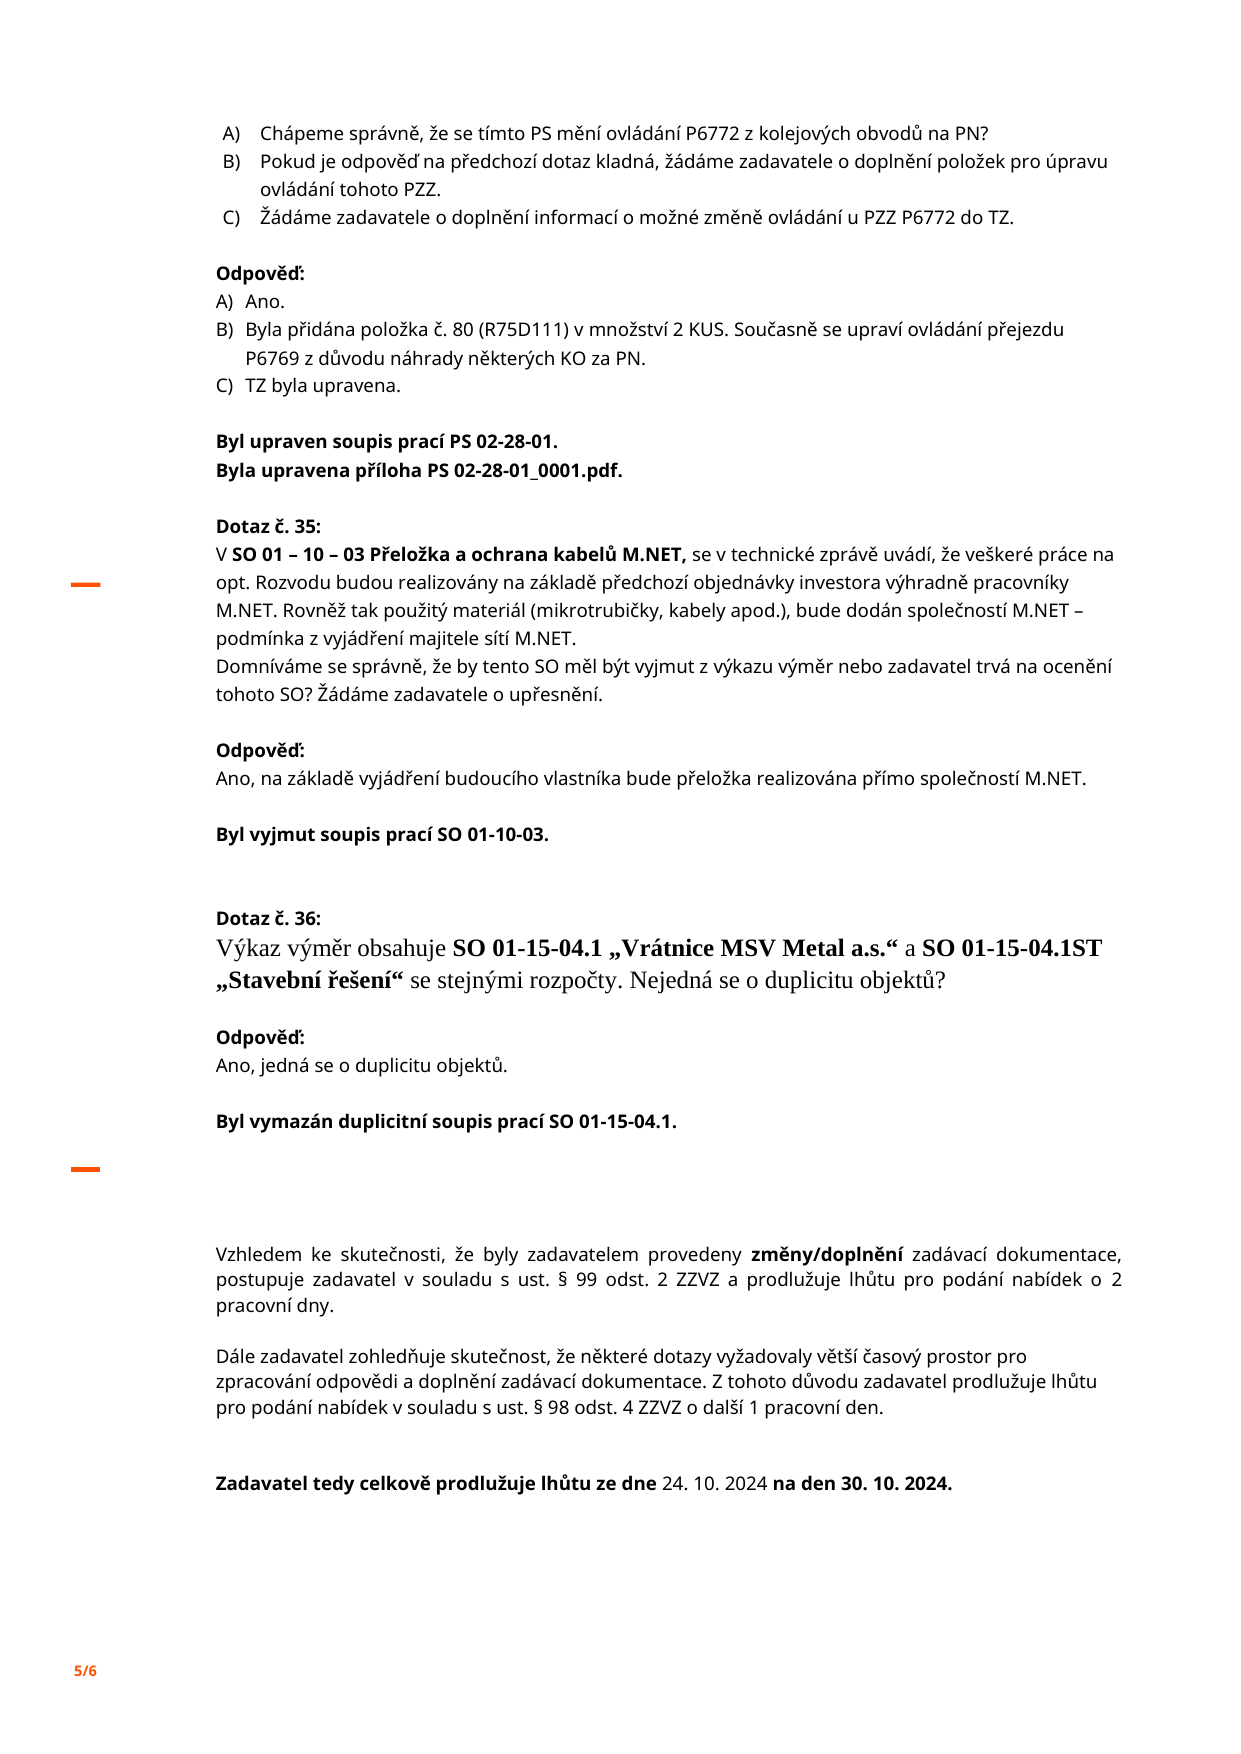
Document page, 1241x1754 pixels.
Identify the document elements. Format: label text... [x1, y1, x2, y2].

text Odpověď: [216, 261, 1122, 286]
text Domníváme se správně, že by tento SO měl být vyjmut z výkazu výměr nebo zadavatel trvá na ocenění tohoto SO? Žádáme zadavatele o upřesnění. [216, 653, 1122, 707]
text Byl vymazán duplicitní soupis prací SO 01-15-04.1. [216, 1108, 1122, 1134]
list TZ byla upravena. [216, 373, 1122, 398]
text Odpověď: [216, 737, 1122, 763]
text Dotaz č. 36: [216, 905, 1122, 931]
list Pokud je odpověď na předchozí dotaz kladná, žádáme zadavatele o doplnění položek pro úpravu ovládání tohoto PZZ. [222, 149, 1122, 202]
text Byla upravena příloha PS 02-28-01_0001.pdf. [216, 457, 1122, 482]
list Žádáme zadavatele o doplnění informací o možné změně ovládání u PZZ P6772 do TZ. [222, 205, 1122, 230]
text Dále zadavatel zohledňuje skutečnost, že některé dotazy vyžadovaly větší časový prostor pro zpracování odpovědi a doplnění zadávací dokumentace. Z tohoto důvodu zadavatel prodlužuje lhůtu pro podání nabídek v souladu s ust. § 98 odst. 4 ZZVZ o další 1 pracovní den. [216, 1343, 1122, 1420]
list Ano. [216, 289, 1122, 314]
text Výkaz výměr obsahuje SO 01-15-04.1 „Vrátnice MSV Metal a.s.“ a SO 01-15-04.1ST „Stavební řešení“ se stejnými rozpočty. Nejedná se o duplicitu objektů? [216, 933, 1122, 993]
list Vzhledem ke skutečnosti, že byly zadavatelem provedeny změny/doplnění zadávací dokumentace, postupuje zadavatel v souladu s ust. § 99 odst. 2 ZZVZ a prodlužuje lhůtu pro podání nabídek o 2 pracovní dny. [216, 1241, 1122, 1318]
list Byla přidána položka č. 80 (R75D111) v množství 2 KUS. Současně se upraví ovládání přejezdu P6769 z důvodu náhrady některých KO za PN. [216, 317, 1122, 370]
text Zadavatel tedy celkově prodlužuje lhůtu ze dne 24. 10. 2024 na den 30. 10. 2024. [216, 1471, 1122, 1496]
text Byl vyjmut soupis prací SO 01-10-03. [216, 821, 1122, 847]
text Ano, jedná se o duplicitu objektů. [216, 1052, 1122, 1078]
text Byl upraven soupis prací PS 02-28-01. [216, 429, 1122, 454]
text Dotaz č. 35: [216, 513, 1122, 538]
text Ano, na základě vyjádření budoucího vlastníka bude přeložka realizována přímo společností M.NET. [216, 765, 1122, 791]
text Odpověď: [216, 1024, 1122, 1050]
list Chápeme správně, že se tímto PS mění ovládání P6772 z kolejových obvodů na PN? [222, 121, 1122, 146]
text V SO 01 – 10 – 03 Přeložka a ochrana kabelů M.NET, se v technické zprávě uvádí, že veškeré práce na opt. Rozvodu budou realizovány na základě předchozí objednávky investora výhradně pracovníky M.NET. Rovněž tak použitý materiál (mikrotrubičky, kabely apod.), bude dodán společností M.NET – podmínka z vyjádření majitele sítí M.NET. [216, 541, 1122, 651]
